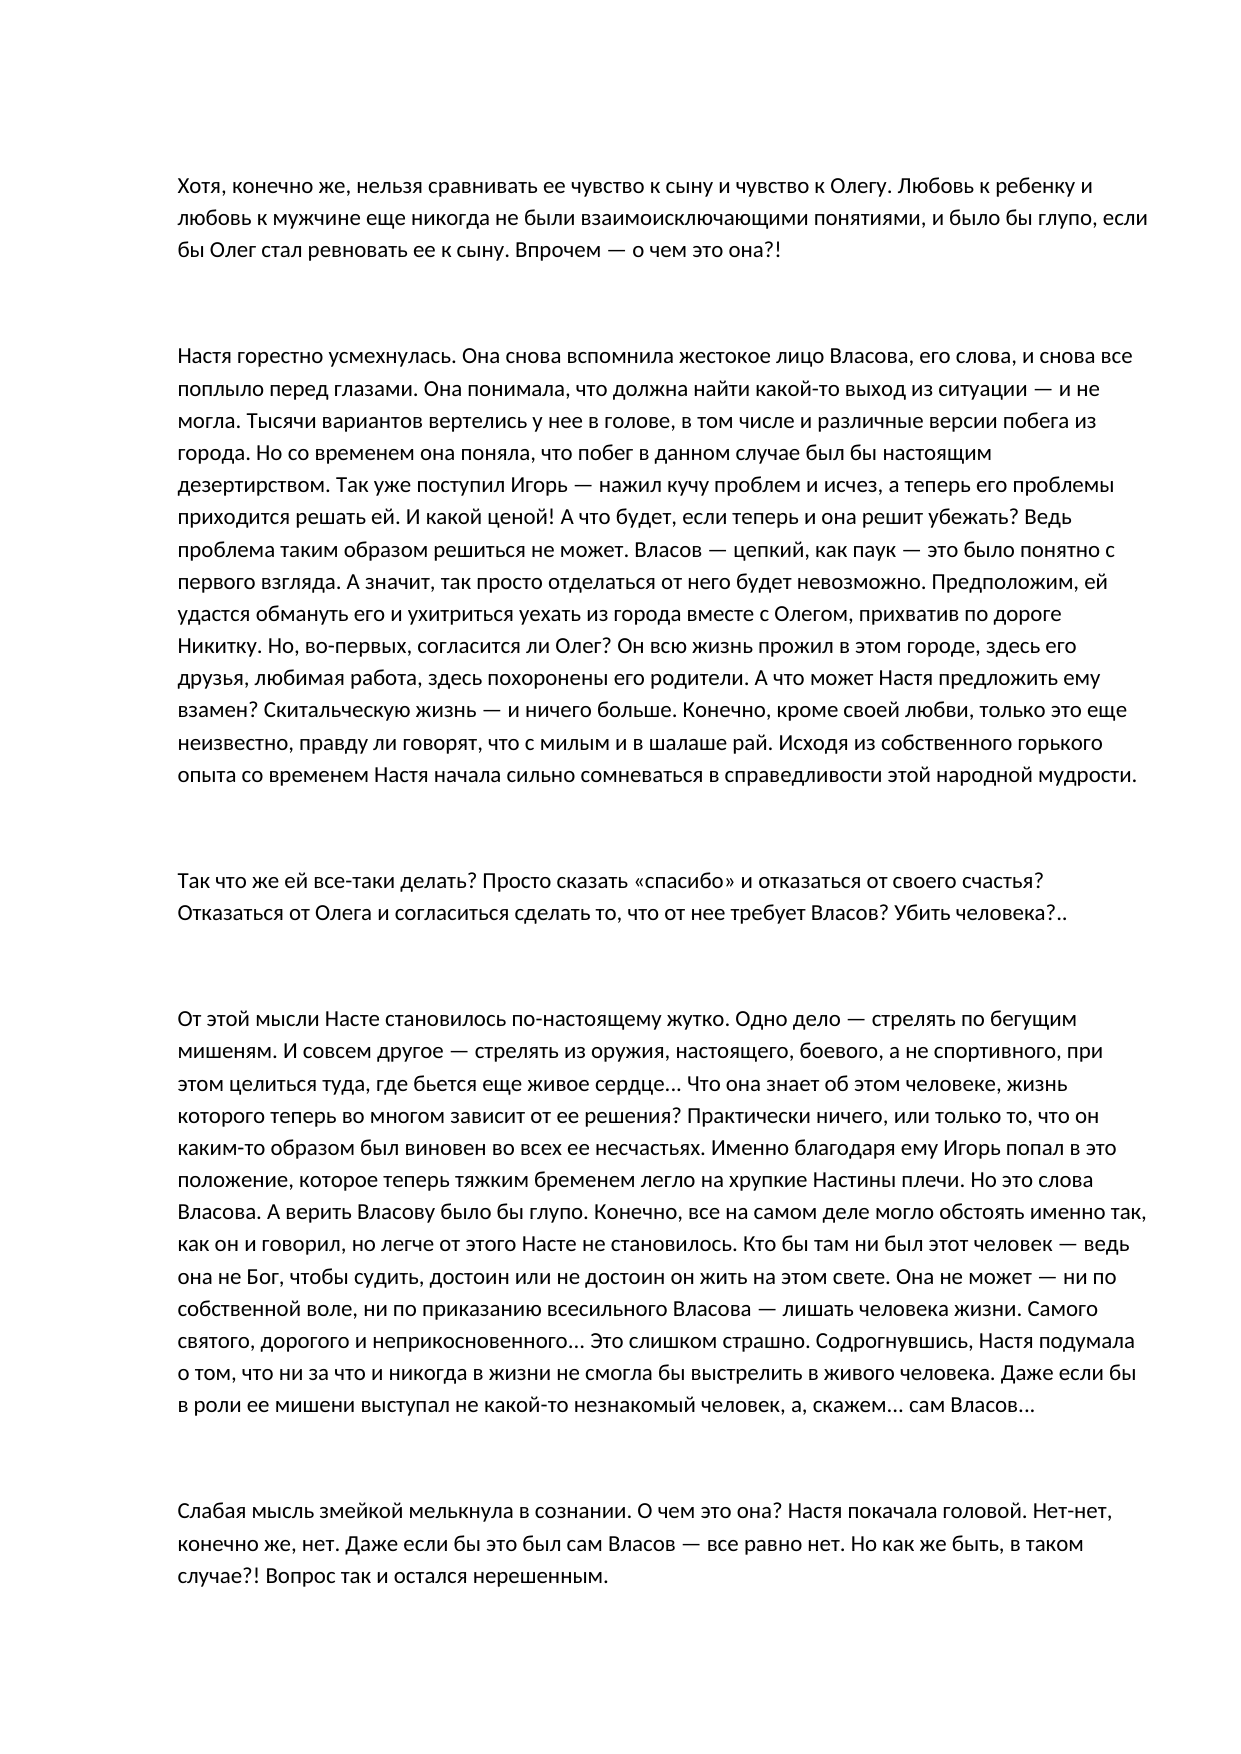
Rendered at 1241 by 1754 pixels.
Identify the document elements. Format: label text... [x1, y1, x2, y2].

text Так что же ей все-таки делать? Просто сказать «спасибо» и отказаться от своего счастья? Отказаться от Олега и согласиться сделать то, что от нее требует Власов? Убить человека?.. [177, 866, 1152, 926]
text От этой мысли Насте становилось по-настоящему жутко. Одно дело — стрелять по бегущим мишеням. И совсем другое — стрелять из оружия, настоящего, боевого, а не спортивного, при этом целиться туда, где бьется еще живое сердце... Что она знает об этом человеке, жизнь которого теперь во многом зависит от ее решения? Практически ничего, или только то, что он каким-то образом был виновен во всех ее несчастьях. Именно благодаря ему Игорь попал в это положение, которое теперь тяжким бременем легло на хрупкие Настины плечи. Но это слова Власова. А верить Власову было бы глупо. Конечно, все на самом деле могло обстоять именно так, как он и говорил, но легче от этого Насте не становилось. Кто бы там ни был этот человек — ведь она не Бог, чтобы судить, достоин или не достоин он жить на этом свете. Она не может — ни по собственной воле, ни по приказанию всесильного Власова — лишать человека жизни. Самого святого, дорогого и неприкосновенного... Это слишком страшно. Содрогнувшись, Настя подумала о том, что ни за что и никогда в жизни не смогла бы выстрелить в живого человека. Даже если бы в роли ее мишени выступал не какой-то незнакомый человек, а, скажем... сам Власов... [177, 1004, 1152, 1418]
text Хотя, конечно же, нельзя сравнивать ее чувство к сыну и чувство к Олегу. Любовь к ребенку и любовь к мужчине еще никогда не были взаимоисключающими понятиями, и было бы глупо, если бы Олег стал ревновать ее к сыну. Впрочем — о чем это она?! [177, 171, 1152, 263]
text Настя горестно усмехнулась. Она снова вспомнила жестокое лицо Власова, его слова, и снова все поплыло перед глазами. Она понимала, что должна найти какой-то выход из ситуации — и не могла. Тысячи вариантов вертелись у нее в голове, в том числе и различные версии побега из города. Но со временем она поняла, что побег в данном случае был бы настоящим дезертирством. Так уже поступил Игорь — нажил кучу проблем и исчез, а теперь его проблемы приходится решать ей. И какой ценой! А что будет, если теперь и она решит убежать? Ведь проблема таким образом решиться не может. Власов — цепкий, как паук — это было понятно с первого взгляда. А значит, так просто отделаться от него будет невозможно. Предположим, ей удастся обмануть его и ухитриться уехать из города вместе с Олегом, прихватив по дороге Никитку. Но, во-первых, согласится ли Олег? Он всю жизнь прожил в этом городе, здесь его друзья, любимая работа, здесь похоронены его родители. А что может Настя предложить ему взамен? Скитальческую жизнь — и ничего больше. Конечно, кроме своей любви, только это еще неизвестно, правду ли говорят, что с милым и в шалаше рай. Исходя из собственного горького опыта со временем Настя начала сильно сомневаться в справедливости этой народной мудрости. [177, 342, 1152, 788]
text Слабая мысль змейкой мелькнула в сознании. О чем это она? Настя покачала головой. Нет-нет, конечно же, нет. Даже если бы это был сам Власов — все равно нет. Но как же быть, в таком случае?! Вопрос так и остался нерешенным. [177, 1497, 1152, 1589]
